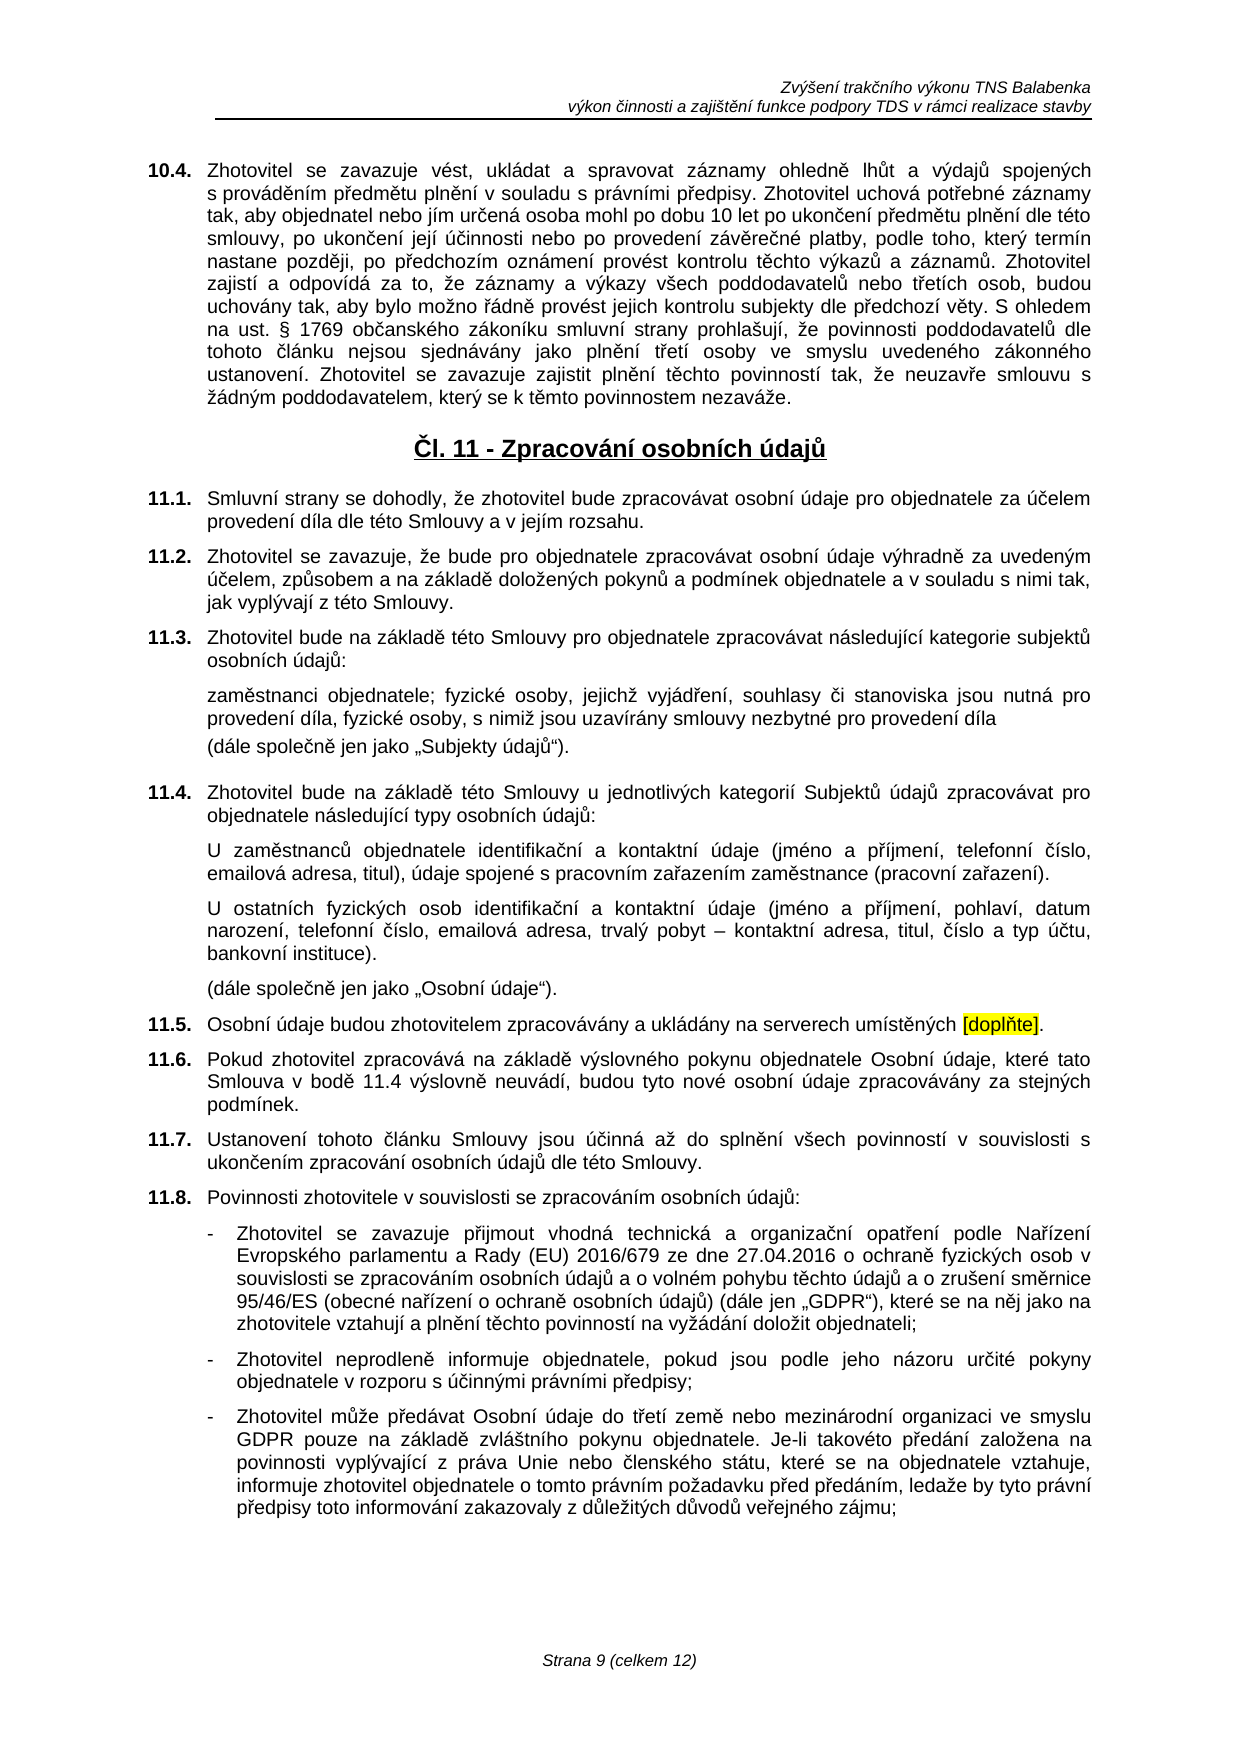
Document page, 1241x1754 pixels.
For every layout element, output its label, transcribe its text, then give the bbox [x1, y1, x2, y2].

text - Zhotovitel se zavazuje přijmout vhodná technická a organizační opatření podle Nařízení Evropského parlamentu a Rady (EU) 2016/679 ze dne 27.04.2016 o ochraně fyzických osob v souvislosti se zpracováním osobních údajů a o volném pohybu těchto údajů a o zrušení směrnice 95/46/ES (obecné nařízení o ochraně osobních údajů) (dále jen „GDPR“), které se na něj jako na zhotovitele vztahují a plnění těchto povinností na vyžádání doložit objednateli; [207, 1221, 1092, 1335]
text 11.5. Osobní údaje budou zhotovitelem zpracovávány a ukládány na serverech umístěných [doplňte]. [148, 1012, 1092, 1035]
text (dále společně jen jako „Subjekty údajů“). [207, 735, 1092, 758]
text U zaměstnanců objednatele identifikační a kontaktní údaje (jméno a příjmení, telefonní číslo, emailová adresa, titul), údaje spojené s pracovním zařazením zaměstnance (pracovní zařazení). [207, 839, 1092, 884]
text 11.2. Zhotovitel se zavazuje, že bude pro objednatele zpracovávat osobní údaje výhradně za uvedeným účelem, způsobem a na základě doložených pokynů a podmínek objednatele a v souladu s nimi tak, jak vyplývají z této Smlouvy. [148, 545, 1092, 613]
text 11.8. Povinnosti zhotovitele v souvislosti se zpracováním osobních údajů: [148, 1186, 1092, 1209]
text 11.6. Pokud zhotovitel zpracovává na základě výslovného pokynu objednatele Osobní údaje, které tato Smlouva v bodě 11.4 výslovně neuvádí, budou tyto nové osobní údaje zpracovávány za stejných podmínek. [148, 1048, 1092, 1116]
text 11.4. Zhotovitel bude na základě této Smlouvy u jednotlivých kategorií Subjektů údajů zpracovávat pro objednatele následující typy osobních údajů: [148, 781, 1092, 826]
text 11.1. Smluvní strany se dohodly, že zhotovitel bude zpracovávat osobní údaje pro objednatele za účelem provedení díla dle této Smlouvy a v jejím rozsahu. [148, 487, 1092, 533]
text - Zhotovitel neprodleně informuje objednatele, pokud jsou podle jeho názoru určité pokyny objednatele v rozporu s účinnými právními předpisy; [207, 1347, 1092, 1393]
list 10.4. Zhotovitel se zavazuje vést, ukládat a spravovat záznamy ohledně lhůt a výdajů spojených s prováděním předmětu plnění v souladu s právními předpisy. Zhotovitel uchová potřebné záznamy tak, aby objednatel nebo jím určená osoba mohl po dobu 10 let po ukončení předmětu plnění dle této smlouvy, po ukončení její účinnosti nebo po provedení závěrečné platby, podle toho, který termín nastane později, po předchozím oznámení provést kontrolu těchto výkazů a záznamů. Zhotovitel zajistí a odpovídá za to, že záznamy a výkazy všech poddodavatelů nebo třetích osob, budou uchovány tak, aby bylo možno řádně provést jejich kontrolu subjekty dle předchozí věty. S ohledem na ust. § 1769 občanského zákoníku smluvní strany prohlašují, že povinnosti poddodavatelů dle tohoto článku nejsou sjednávány jako plnění třetí osoby ve smyslu uvedeného zákonného ustanovení. Zhotovitel se zavazuje zajistit plnění těchto povinností tak, že neuzavře smlouvu s žádným poddodavatelem, který se k těmto povinnostem nezaváže. [148, 159, 1093, 408]
text Čl. 11 - Zpracování osobních údajů [148, 433, 1092, 462]
text (dále společně jen jako „Osobní údaje“). [207, 977, 1092, 1000]
text 11.3. Zhotovitel bude na základě této Smlouvy pro objednatele zpracovávat následující kategorie subjektů osobních údajů: [148, 626, 1092, 671]
text - Zhotovitel může předávat Osobní údaje do třetí země nebo mezinárodní organizaci ve smyslu GDPR pouze na základě zvláštního pokynu objednatele. Je-li takovéto předání založena na povinnosti vyplývající z práva Unie nebo členského státu, které se na objednatele vztahuje, informuje zhotovitel objednatele o tomto právním požadavku před předáním, ledaže by tyto právní předpisy toto informování zakazovaly z důležitých důvodů veřejného zájmu; [207, 1405, 1092, 1519]
text zaměstnanci objednatele; fyzické osoby, jejichž vyjádření, souhlasy či stanoviska jsou nutná pro provedení díla, fyzické osoby, s nimiž jsou uzavírány smlouvy nezbytné pro provedení díla [207, 684, 1092, 729]
text 11.7. Ustanovení tohoto článku Smlouvy jsou účinná až do splnění všech povinností v souvislosti s ukončením zpracování osobních údajů dle této Smlouvy. [148, 1128, 1092, 1174]
text U ostatních fyzických osob identifikační a kontaktní údaje (jméno a příjmení, pohlaví, datum narození, telefonní číslo, emailová adresa, trvalý pobyt – kontaktní adresa, titul, číslo a typ účtu, bankovní instituce). [207, 897, 1092, 965]
